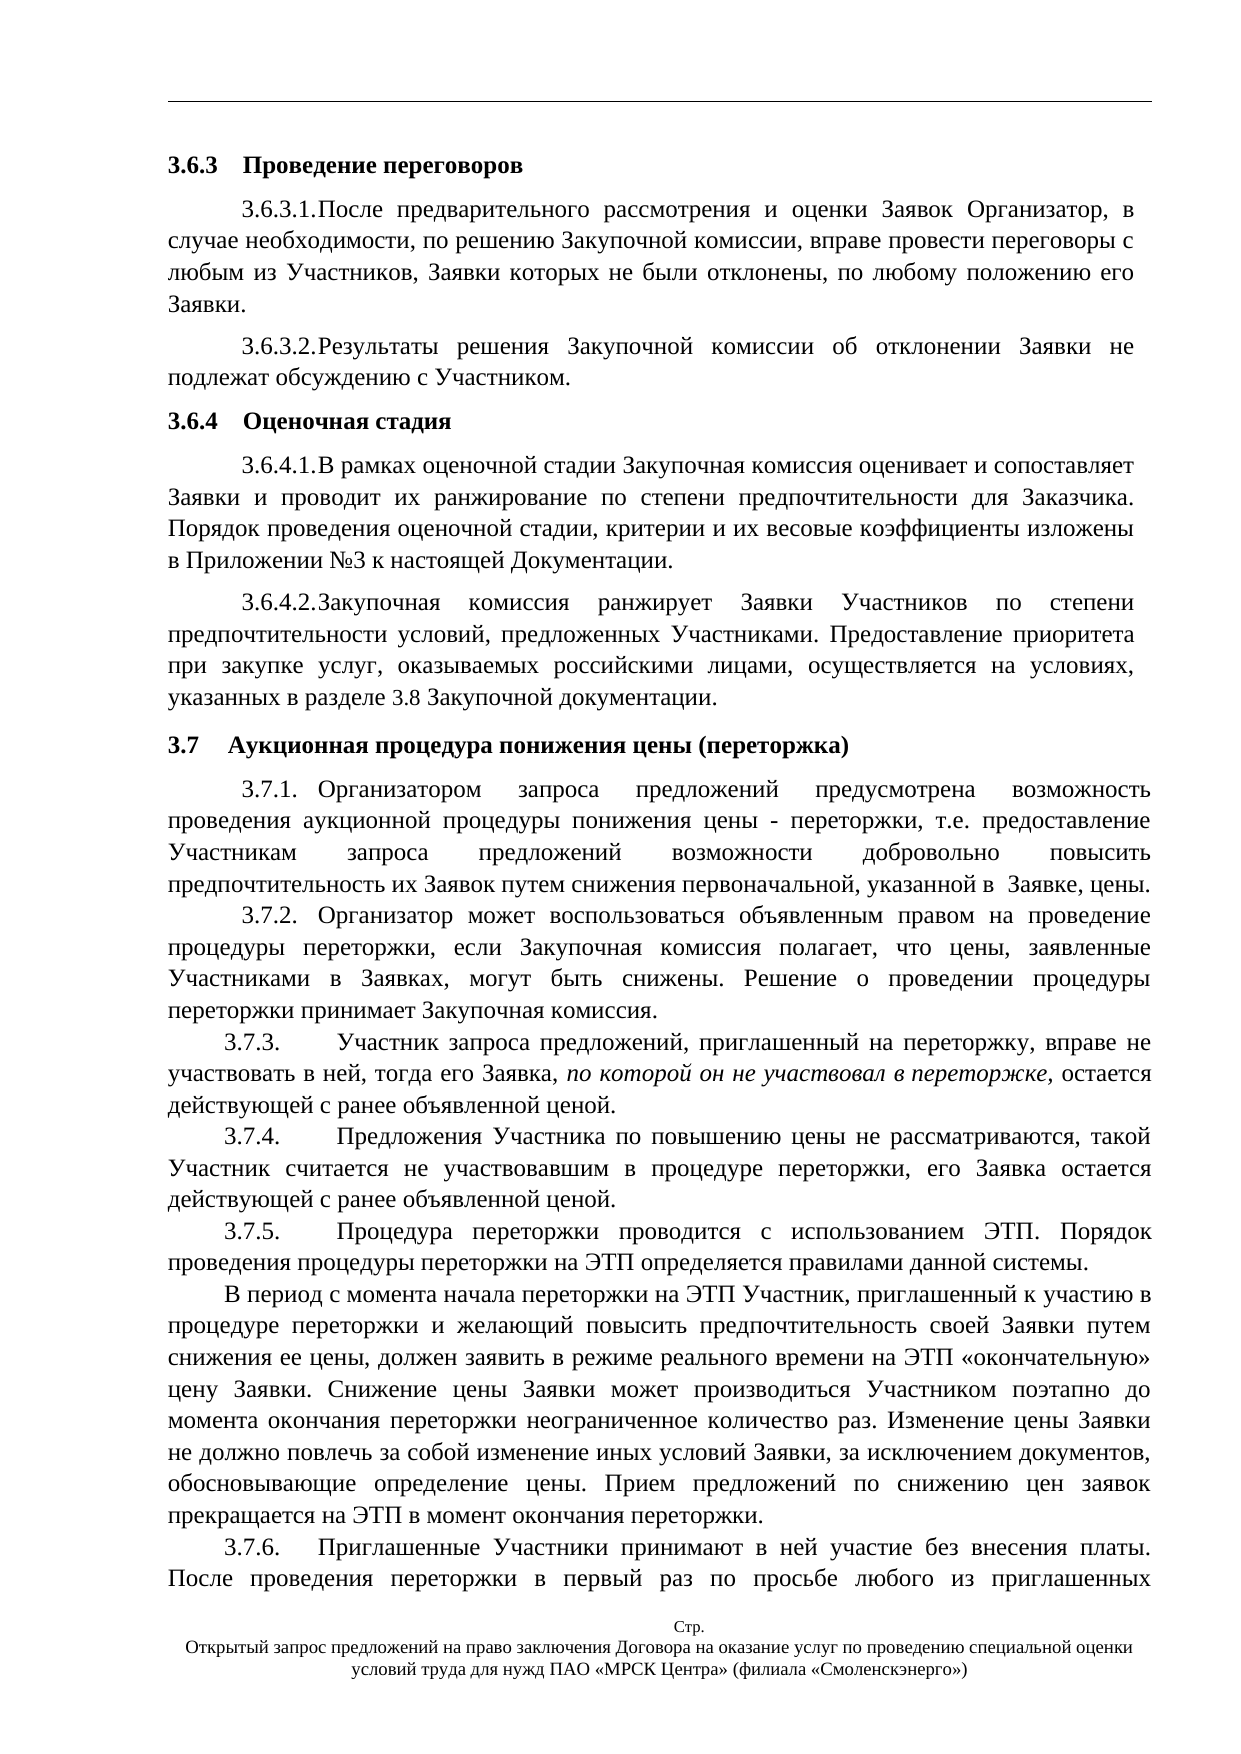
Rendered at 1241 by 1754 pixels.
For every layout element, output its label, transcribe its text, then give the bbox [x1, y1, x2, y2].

list Результаты решения Закупочной комиссии об отклонении Заявки не подлежат обсуждению с Участником. [168, 331, 1135, 391]
list После предварительного рассмотрения и оценки Заявок Организатор, в случае необходимости, по решению Закупочной комиссии, вправе провести переговоры с любым из Участников, Заявки которых не были отклонены, по любому положению его Заявки. [168, 194, 1135, 317]
subtitle Оценочная стадия [168, 406, 1152, 435]
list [168, 1532, 1152, 1592]
text В период с момента начала переторжки на ЭТП Участник, приглашенный к участию в процедуре переторжки и желающий повысить предпочтительность своей Заявки путем снижения ее цены, должен заявить в режиме реального времени на ЭТП «окончательную» цену Заявки. Снижение цены Заявки может производиться Участником поэтапно до момента окончания переторжки неограниченное количество раз. Изменение цены Заявки не должно повлечь за собой изменение иных условий Заявки, за исключением документов, обосновывающие определение цены. Прием предложений по снижению цен заявок прекращается на ЭТП в момент окончания переторжки. [168, 1279, 1152, 1529]
list Организатор может воспользоваться объявленным правом на проведение процедуры переторжки, если Закупочная комиссия полагает, что цены, заявленные Участниками в Заявках, могут быть снижены. Решение о проведении процедуры переторжки принимает Закупочная комиссия. [168, 900, 1152, 1024]
list Закупочная комиссия ранжирует Заявки Участников по степени предпочтительности условий, предложенных Участниками. Предоставление приоритета при закупке услуг, оказываемых российскими лицами, осуществляется на условиях, указанных в разделе 3.8 Закупочной документации. [168, 587, 1135, 711]
subtitle Аукционная процедура понижения цены (переторжка) [168, 730, 1152, 759]
subtitle Проведение переговоров [168, 150, 1152, 179]
list Организатором запроса предложений предусмотрена возможность проведения аукционной процедуры понижения цены - переторжки, т.е. предоставление Участникам запроса предложений возможности добровольно повысить предпочтительность их Заявок путем снижения первоначальной, указанной в Заявке, цены. [168, 774, 1152, 897]
list Предложения Участника по повышению цены не рассматриваются, такой Участник считается не участвовавшим в процедуре переторжки, его Заявка остается действующей с ранее объявленной ценой. [168, 1121, 1152, 1213]
list Участник запроса предложений, приглашенный на переторжку, вправе не участвовать в ней, тогда его Заявка, по которой он не участвовал в переторжке, остается действующей с ранее объявленной ценой. [168, 1027, 1152, 1118]
list В рамках оценочной стадии Закупочная комиссия оценивает и сопоставляет Заявки и проводит их ранжирование по степени предпочтительности для Заказчика. Порядок проведения оценочной стадии, критерии и их весовые коэффициенты изложены в Приложении №3 к настоящей Документации. [168, 450, 1135, 574]
list Процедура переторжки проводится с использованием ЭТП. Порядок проведения процедуры переторжки на ЭТП определяется правилами данной системы. [168, 1216, 1152, 1276]
